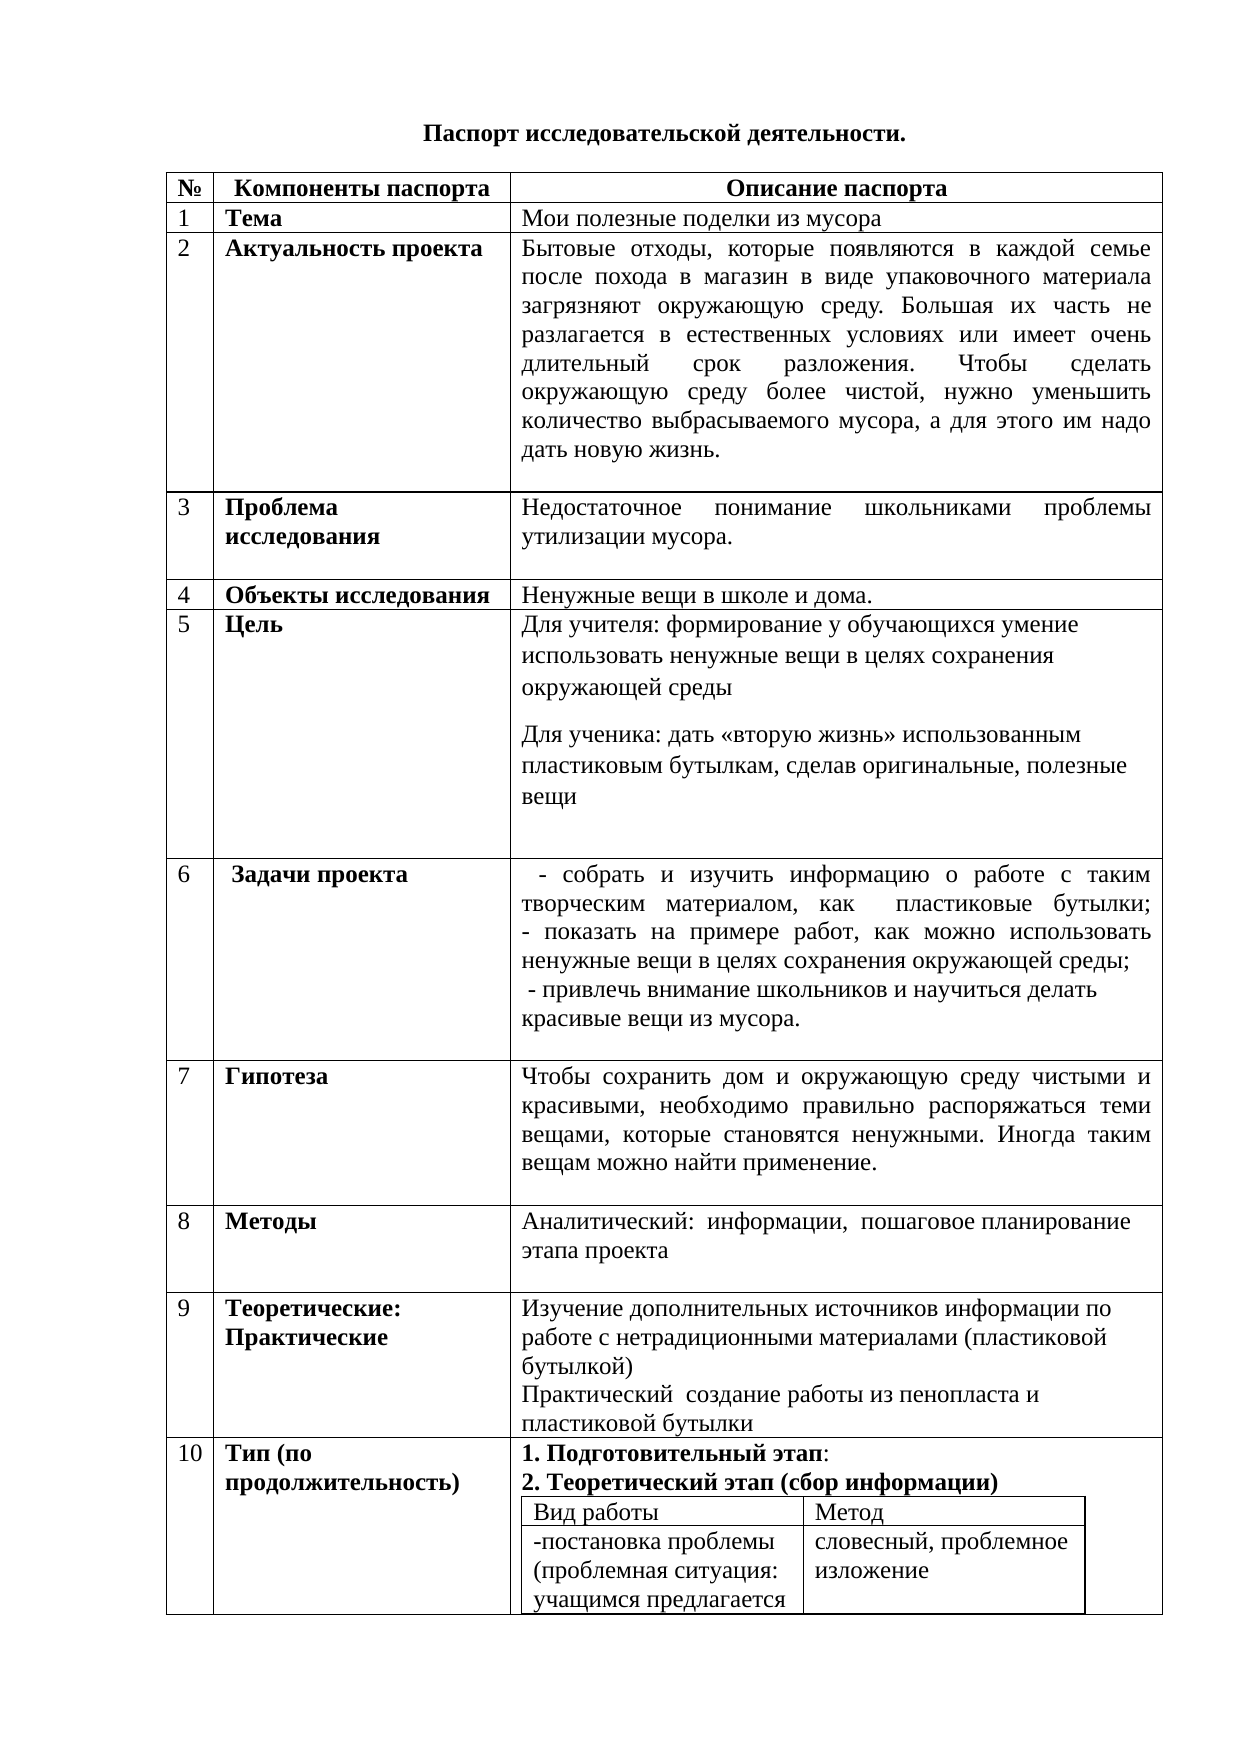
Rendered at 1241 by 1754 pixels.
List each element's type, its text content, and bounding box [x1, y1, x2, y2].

table_cell Мои полезные поделки из мусора [511, 203, 1162, 232]
table_cell Бытовые отходы, которые появляются в каждой семье после похода в магазин в виде упаковочного материала загрязняют окружающую среду. Большая их часть не разлагается в естественных условиях или имеет очень длительный срок разложения. Чтобы сделать окружающую среду более чистой, нужно уменьшить количество выбрасываемого мусора, а для этого им надо дать новую жизнь. [511, 233, 1162, 491]
table_cell 1 [167, 203, 213, 232]
table_header Компоненты паспорта [214, 173, 510, 202]
table_cell Изучение дополнительных источников информации по работе с нетрадиционными материалами (пластиковой бутылкой) Практический создание работы из пенопласта и пластиковой бутылки [511, 1293, 1162, 1437]
table_cell - собрать и изучить информацию о работе с таким творческим материалом, как пластиковые бутылки; - показать на примере работ, как можно использовать ненужные вещи в целях сохранения окружающей среды; - привлечь внимание школьников и научиться делать красивые вещи из мусора. [511, 859, 1162, 1060]
table_cell Проблема исследования [214, 493, 510, 579]
table_cell Чтобы сохранить дом и окружающую среду чистыми и красивыми, необходимо правильно распоряжаться теми вещами, которые становятся ненужными. Иногда таким вещам можно найти применение. [511, 1061, 1162, 1205]
table_cell 8 [167, 1206, 213, 1292]
table_cell Задачи проекта [214, 859, 510, 1060]
text Паспорт исследовательской деятельности. [177, 118, 1152, 147]
table_cell Для учителя: формирование у обучающихся умение использовать ненужные вещи в целях сохранения окружающей среды Для ученика: дать «вторую жизнь» использованным пластиковым бутылкам, сделав оригинальные, полезные вещи [511, 610, 1162, 858]
table_cell Цель [214, 610, 510, 858]
table_cell Гипотеза [214, 1061, 510, 1205]
table_header Описание паспорта [511, 173, 1162, 202]
table_cell 7 [167, 1061, 213, 1205]
table_cell 5 [167, 610, 213, 858]
table_header № [167, 173, 213, 202]
table_cell Аналитический: информации, пошаговое планирование этапа проекта [511, 1206, 1162, 1292]
table_cell Объекты исследования [214, 580, 510, 608]
table_cell 2 [167, 233, 213, 491]
table_cell 6 [167, 859, 213, 1060]
table_cell Недостаточное понимание школьниками проблемы утилизации мусора. [511, 493, 1162, 579]
table_cell Тема [214, 203, 510, 232]
table_cell Методы [214, 1206, 510, 1292]
table_cell 9 [167, 1293, 213, 1437]
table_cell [511, 1438, 1162, 1614]
table_cell Теоретические: Практические [214, 1293, 510, 1437]
table_cell 3 [167, 493, 213, 579]
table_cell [214, 1438, 510, 1614]
table_cell 4 [167, 580, 213, 608]
table_cell Ненужные вещи в школе и дома. [511, 580, 1162, 608]
table_cell Актуальность проекта [214, 233, 510, 491]
table_cell 10 [167, 1438, 213, 1614]
